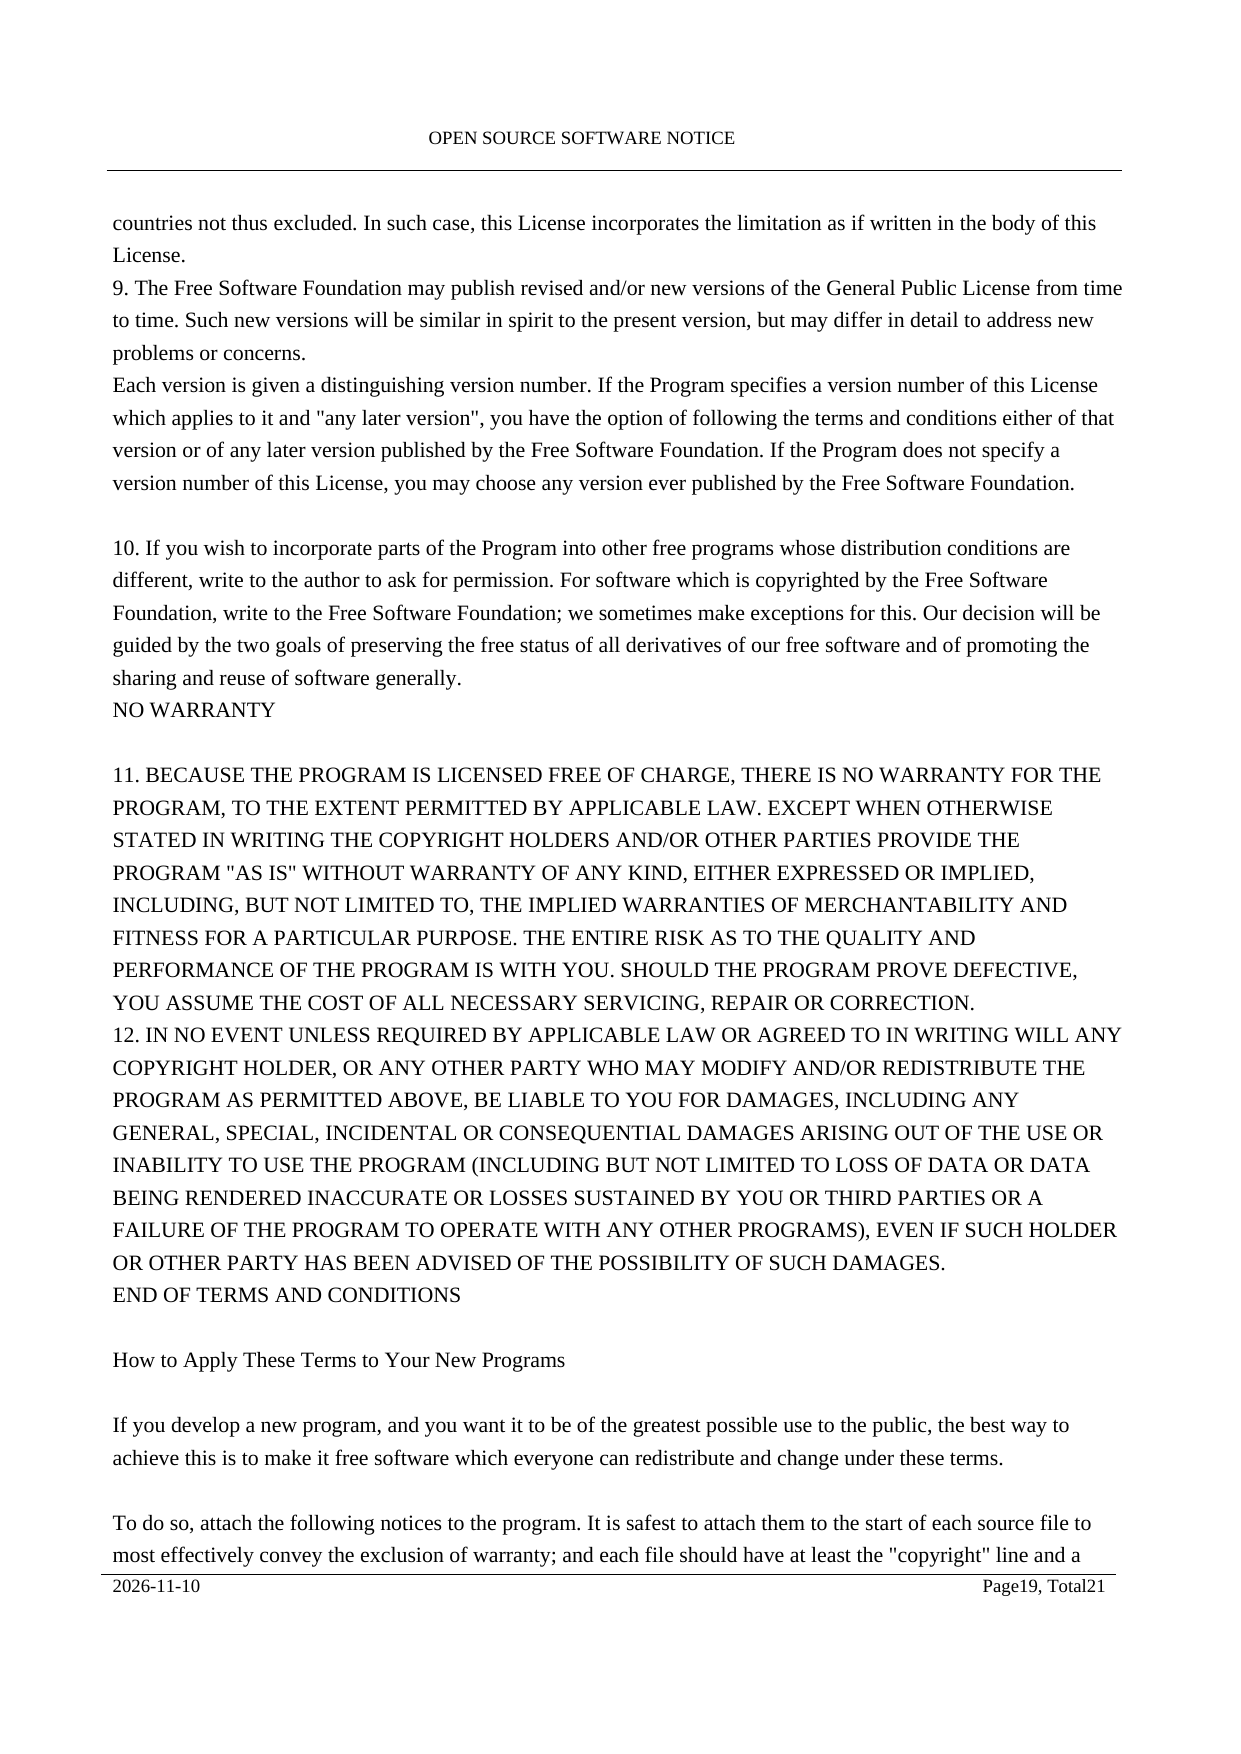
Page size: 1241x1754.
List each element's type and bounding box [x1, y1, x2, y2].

text [112, 206, 1128, 1571]
